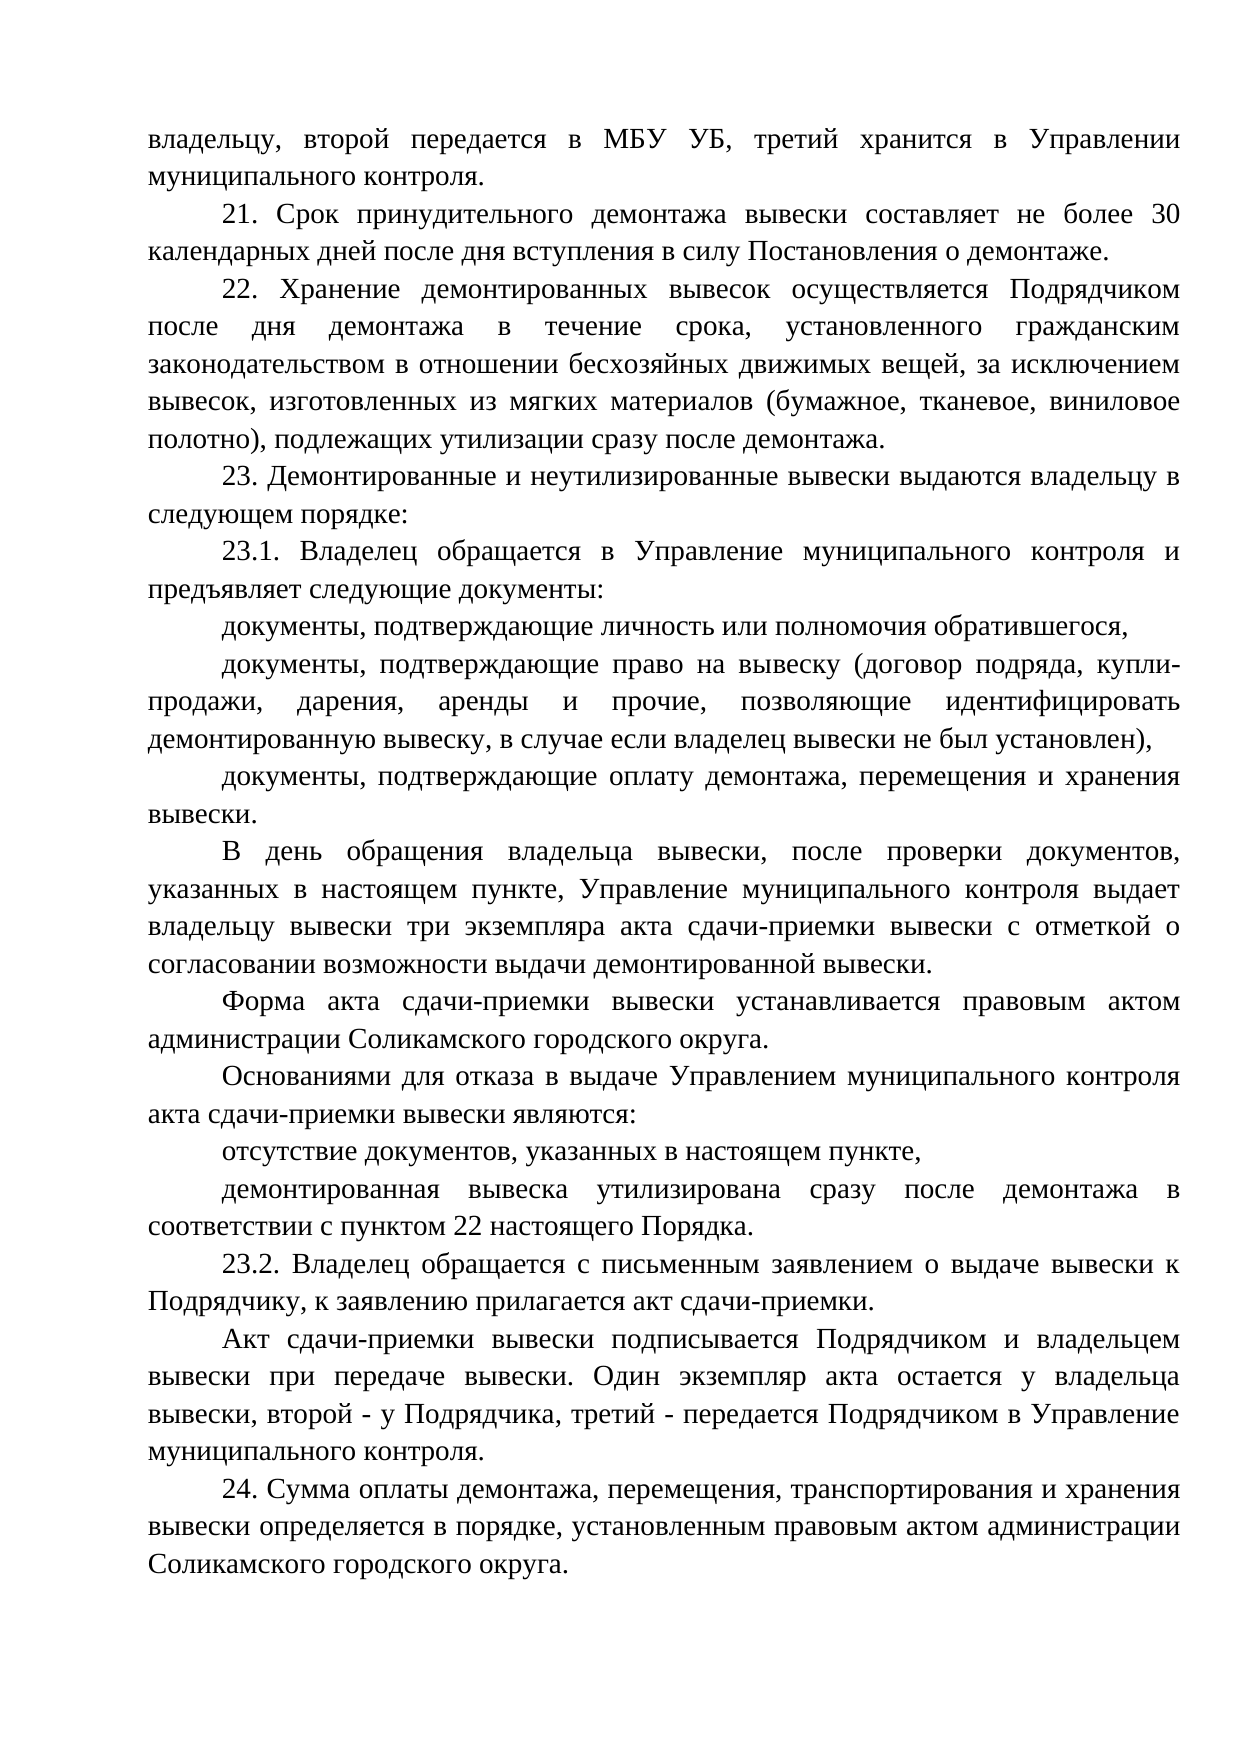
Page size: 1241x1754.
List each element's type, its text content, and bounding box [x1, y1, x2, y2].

text 23. Демонтированные и неутилизированные вывески выдаются владельцу в следующем порядке: [148, 456, 1181, 531]
text В день обращения владельца вывески, после проверки документов, указанных в настоящем пункте, Управление муниципального контроля выдает владельцу вывески три экземпляра акта сдачи-приемки вывески с отметкой о согласовании возможности выдачи демонтированной вывески. [148, 831, 1181, 981]
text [148, 118, 1181, 193]
text документы, подтверждающие право на вывеску (договор подряда, купли-продажи, дарения, аренды и прочие, позволяющие идентифицировать демонтированную вывеску, в случае если владелец вывески не был установлен), [148, 643, 1181, 756]
text демонтированная вывеска утилизирована сразу после демонтажа в соответствии с пунктом 22 настоящего Порядка. [148, 1168, 1181, 1243]
text 23.2. Владелец обращается с письменным заявлением о выдаче вывески к Подрядчику, к заявлению прилагается акт сдачи-приемки. [148, 1243, 1181, 1318]
text 21. Срок принудительного демонтажа вывески составляет не более 30 календарных дней после дня вступления в силу Постановления о демонтаже. [148, 193, 1181, 268]
text 22. Хранение демонтированных вывесок осуществляется Подрядчиком после дня демонтажа в течение срока, установленного гражданским законодательством в отношении бесхозяйных движимых вещей, за исключением вывесок, изготовленных из мягких материалов (бумажное, тканевое, виниловое полотно), подлежащих утилизации сразу после демонтажа. [148, 268, 1181, 456]
text Основаниями для отказа в выдаче Управлением муниципального контроля акта сдачи-приемки вывески являются: [148, 1056, 1181, 1131]
text Форма акта сдачи-приемки вывески устанавливается правовым актом администрации Соликамского городского округа. [148, 981, 1181, 1056]
text 24. Сумма оплаты демонтажа, перемещения, транспортирования и хранения вывески определяется в порядке, установленным правовым актом администрации Соликамского городского округа. [148, 1468, 1181, 1581]
text документы, подтверждающие оплату демонтажа, перемещения и хранения вывески. [148, 756, 1181, 831]
text 23.1. Владелец обращается в Управление муниципального контроля и предъявляет следующие документы: [148, 531, 1181, 606]
text Акт сдачи-приемки вывески подписывается Подрядчиком и владельцем вывески при передаче вывески. Один экземпляр акта остается у владельца вывески, второй - у Подрядчика, третий - передается Подрядчиком в Управление муниципального контроля. [148, 1318, 1181, 1468]
text отсутствие документов, указанных в настоящем пункте, [148, 1131, 1181, 1168]
text документы, подтверждающие личность или полномочия обратившегося, [148, 606, 1181, 643]
